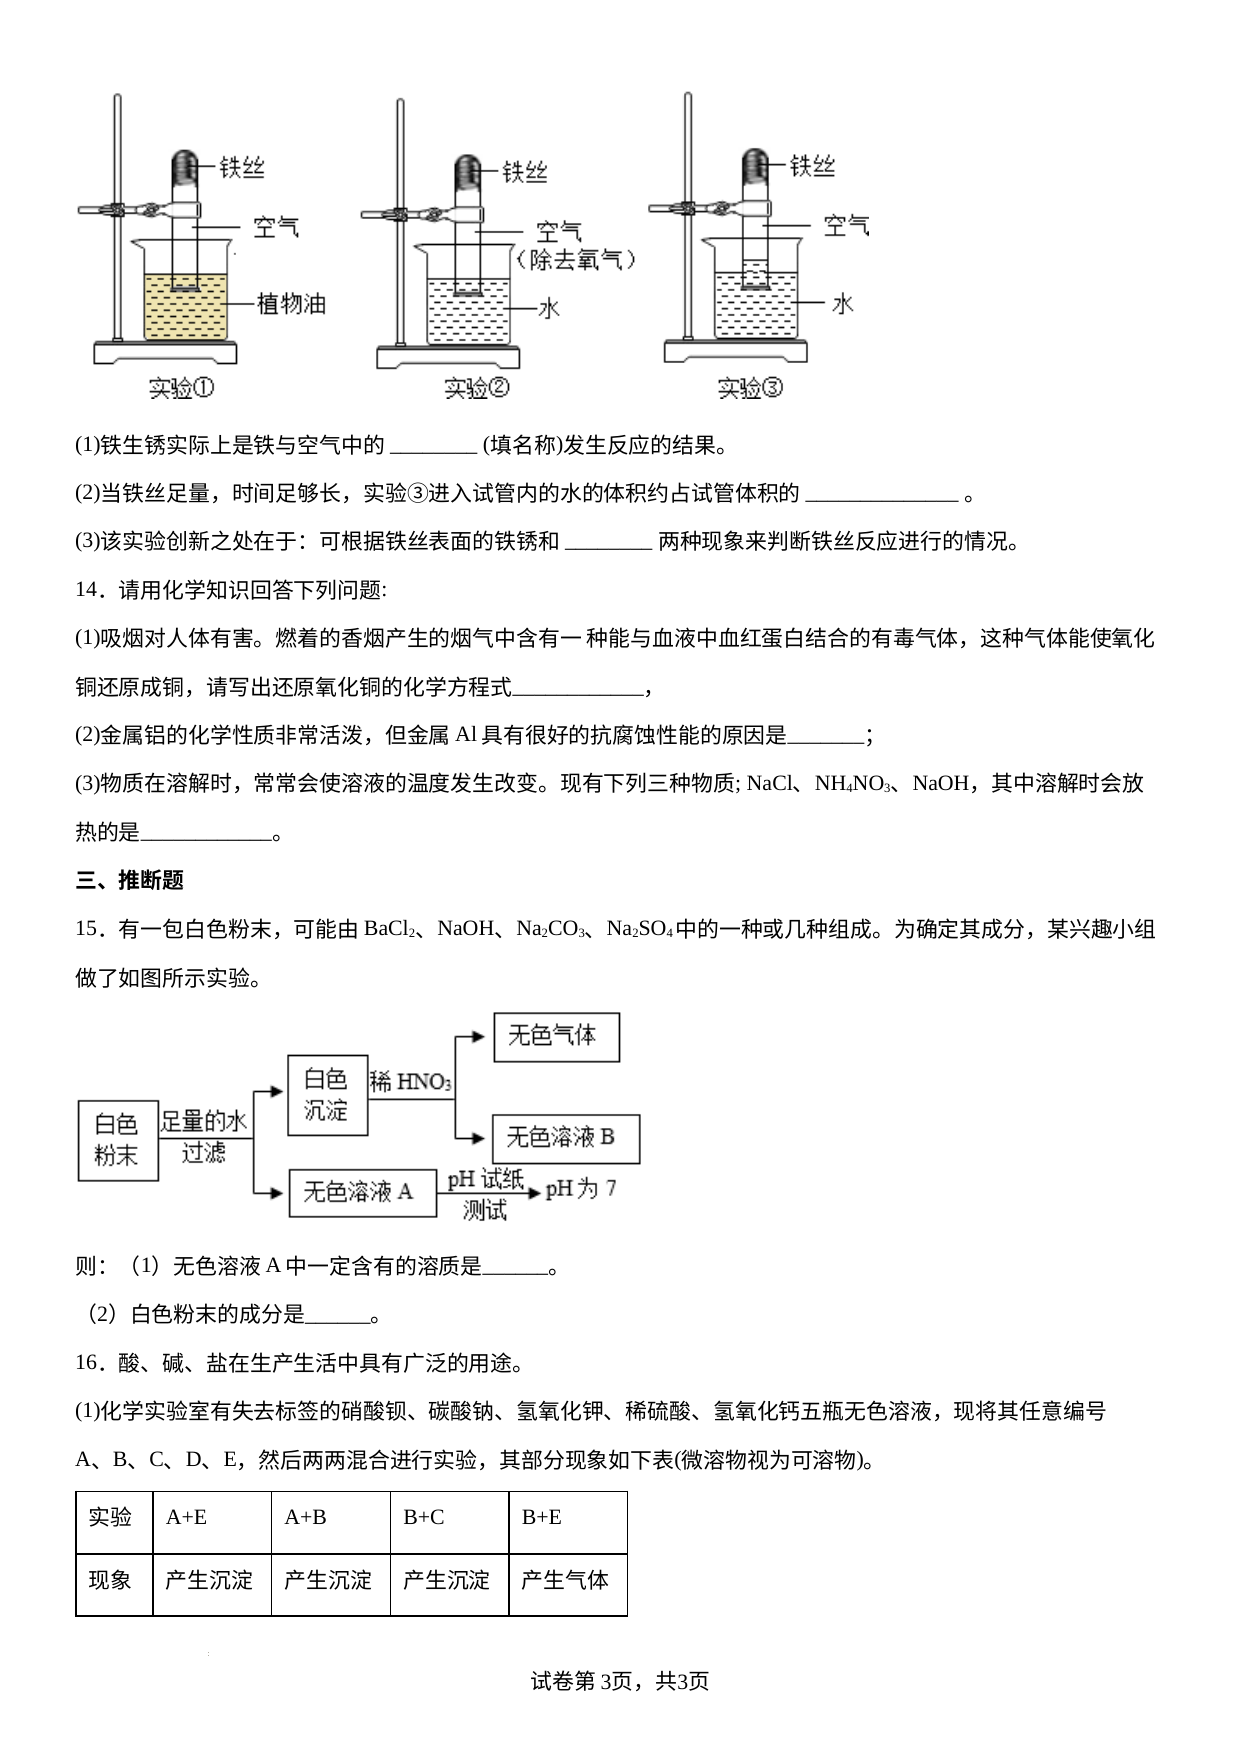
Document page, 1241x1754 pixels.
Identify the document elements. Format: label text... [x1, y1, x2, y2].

text 三、推断题 [75, 863, 1165, 896]
table_header A+B [272, 1492, 390, 1553]
text (1)吸烟对人体有害。燃着的香烟产生的烟气中含有一 种能与血液中血红蛋白结合的有毒气体，这种气体能使氧化铜还原成铜，请写出还原氧化铜的化学方程式____________， [75, 621, 1165, 702]
table_cell 产生气体 [510, 1555, 627, 1615]
table_cell 现象 [77, 1555, 152, 1615]
table_header B+C [391, 1492, 508, 1553]
text 15．有一包白色粉末，可能由BaCl2、NaOH、Na2CO3、Na2SO4中的一种或几种组成。为确定其成分，某兴趣小组做了如图所示实验。 [75, 911, 1165, 993]
text (1)铁生锈实际上是铁与空气中的 ________ (填名称)发生反应的结果。 [75, 427, 1165, 460]
text （2）白色粉末的成分是______。 [75, 1297, 1165, 1329]
text (3)该实验创新之处在于：可根据铁丝表面的铁锈和 ________ 两种现象来判断铁丝反应进行的情况。 [75, 524, 1165, 556]
text 14．请用化学知识回答下列问题: [75, 572, 1165, 605]
text (3)物质在溶解时，常常会使溶液的温度发生改变。现有下列三种物质; NaCl、NH4NO3、NaOH，其中溶解时会放热的是____________。 [75, 766, 1165, 847]
text (2)金属铝的化学性质非常活泼，但金属Al具有很好的抗腐蚀性能的原因是_______； [75, 718, 1165, 750]
picture [75, 89, 869, 399]
table_cell 产生沉淀 [154, 1555, 271, 1615]
table_header B+E [510, 1492, 627, 1553]
text 则：（1）无色溶液A中一定含有的溶质是______。 [75, 1248, 1165, 1281]
text (2)当铁丝足量，时间足够长，实验③进入试管内的水的体积约占试管体积的 ______________ 。 [75, 476, 1165, 508]
table_cell 产生沉淀 [272, 1555, 390, 1615]
table_header 实验 [77, 1492, 152, 1553]
text (1)化学实验室有失去标签的硝酸钡、碳酸钠、氢氧化钾、稀硫酸、氢氧化钙五瓶无色溶液，现将其任意编号A、B、C、D、E，然后两两混合进行实验，其部分现象如下表(微溶物视为可溶物)。 [75, 1393, 1165, 1475]
table_cell 产生沉淀 [391, 1555, 508, 1615]
table_header A+E [154, 1492, 271, 1553]
picture [75, 1008, 644, 1232]
text 16．酸、碱、盐在生产生活中具有广泛的用途。 [75, 1345, 1165, 1378]
